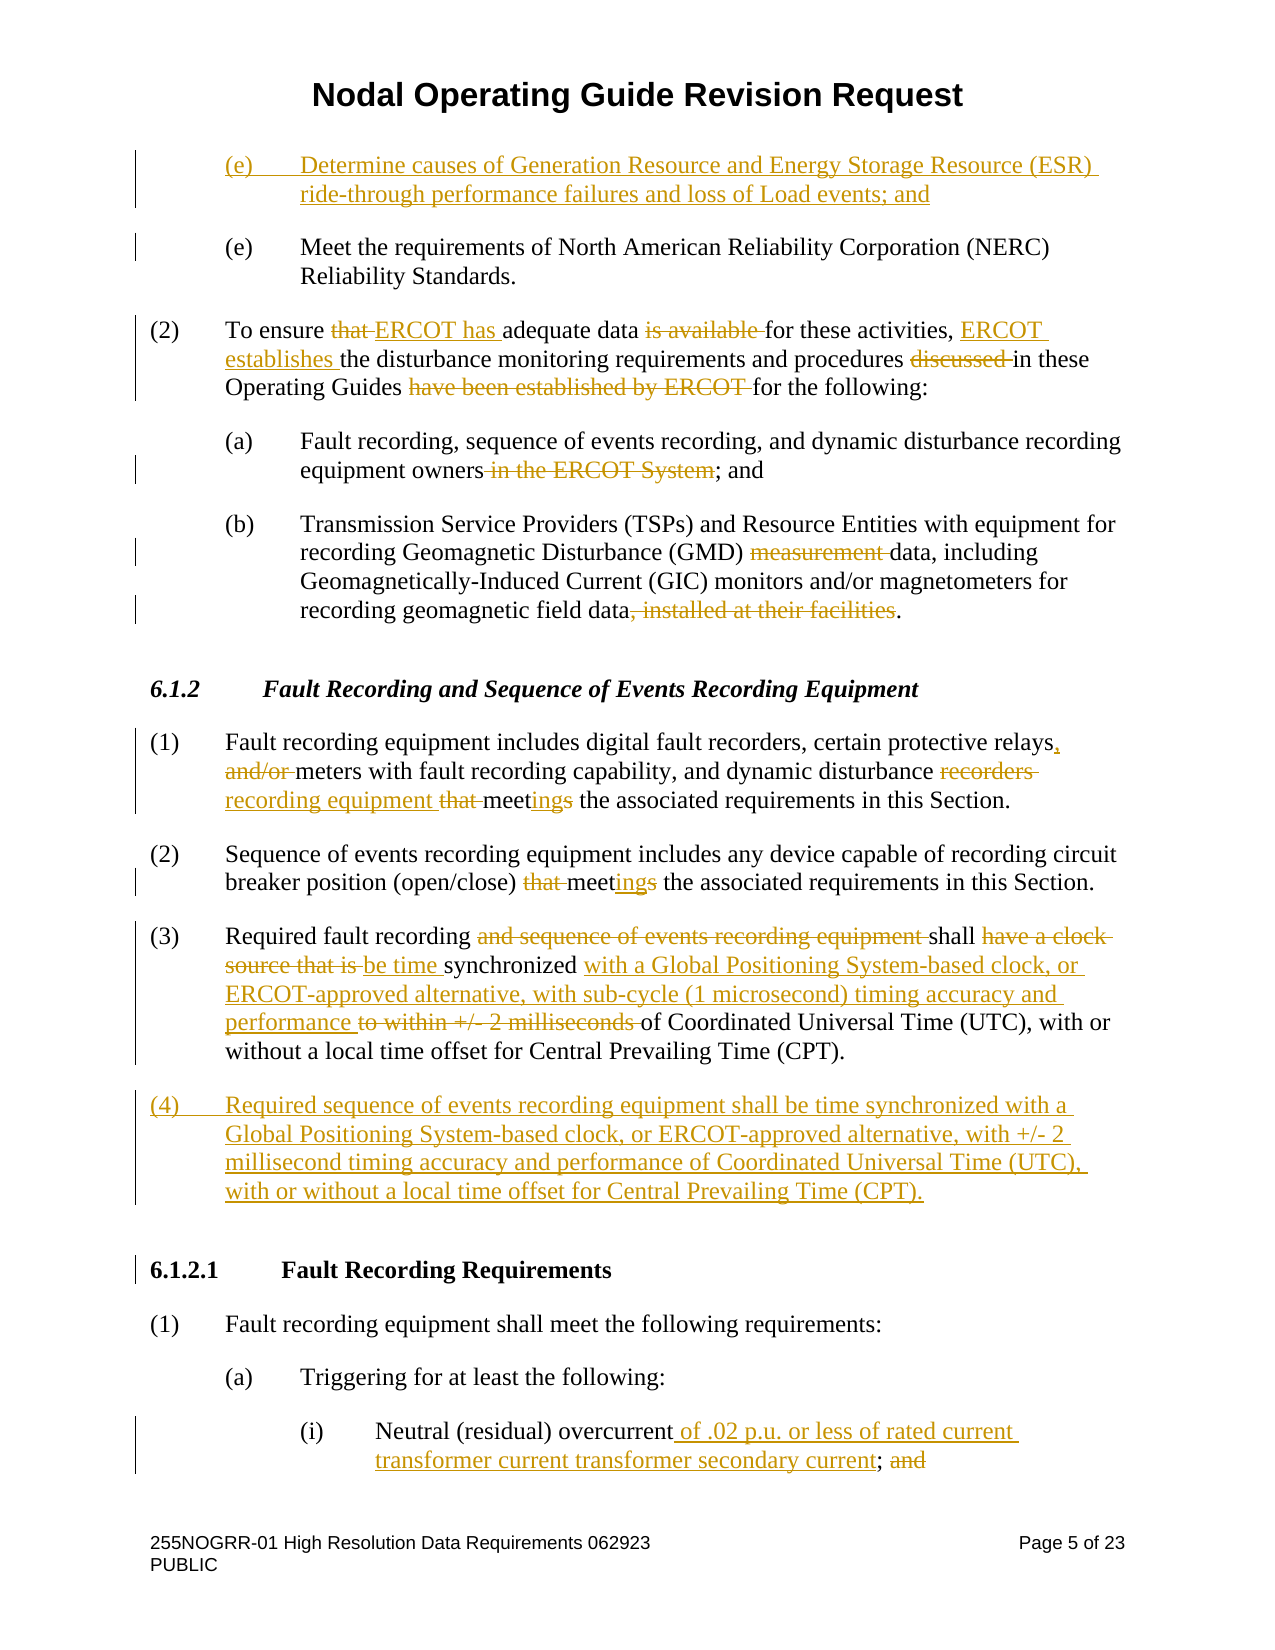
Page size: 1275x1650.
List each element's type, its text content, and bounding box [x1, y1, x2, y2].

text (3) Required fault recording shall synchronized of Coordinated Universal Time (UTC), with or without a local time offset for Central Prevailing Time (CPT). [150, 921, 1125, 1065]
list (e) Meet the requirements of North American Reliability Corporation (NERC) Reliability Standards. [225, 232, 1125, 290]
text (2) Sequence of events recording equipment includes any device capable of recording circuit breaker position (open/close) meet the associated requirements in this Section. [150, 839, 1125, 896]
text (1) Fault recording equipment includes digital fault recorders, certain protective relays meters with fault recording capability, and dynamic disturbance meet the associated requirements in this Section. [150, 727, 1125, 814]
text (b) Transmission Service Providers (TSPs) and Resource Entities with equipment for recording Geomagnetic Disturbance (GMD) data, including Geomagnetically-Induced Current (GIC) monitors and/or magnetometers for recording geomagnetic field data. [225, 509, 1125, 624]
text (2) To ensure adequate data for these activities, the disturbance monitoring requirements and procedures in these Operating Guides for the following: [150, 315, 1125, 401]
text (1) Fault recording equipment shall meet the following requirements: [150, 1309, 1125, 1337]
text (a) Fault recording, sequence of events recording, and dynamic disturbance recording equipment owners; and [225, 426, 1125, 484]
text 6.1.2 Fault Recording and Sequence of Events Recording Equipment [150, 674, 1125, 702]
text (a) Triggering for at least the following: [225, 1362, 1125, 1391]
text (i) Neutral (residual) overcurrent; [300, 1416, 1125, 1474]
text 6.1.2.1 Fault Recording Requirements [150, 1255, 1125, 1284]
